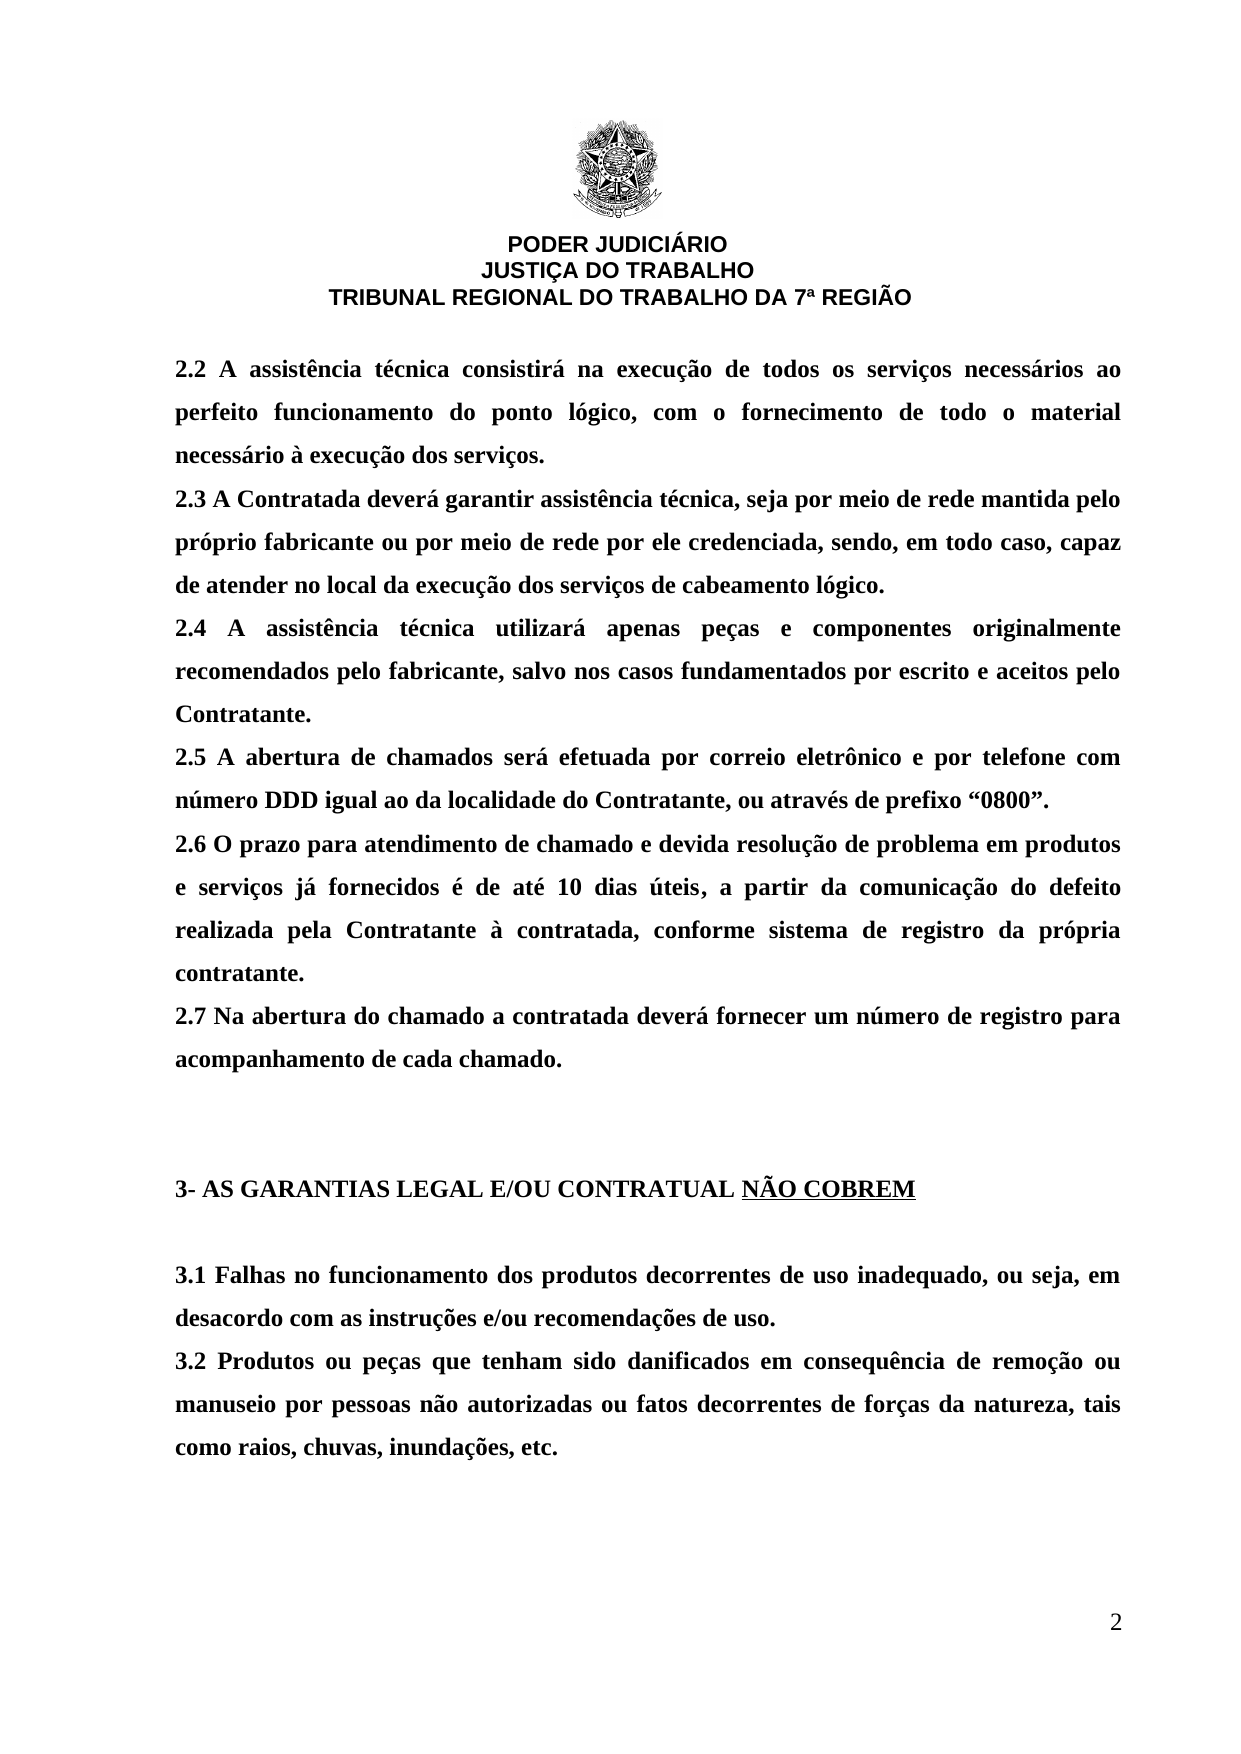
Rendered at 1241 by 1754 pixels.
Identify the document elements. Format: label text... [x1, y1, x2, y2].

picture [572, 118, 663, 219]
text 2.7 Na abertura do chamado a contratada deverá fornecer um número de registro para acompanhamento de cada chamado. [175, 1001, 1122, 1073]
text 3- AS GARANTIAS LEGAL E/OU CONTRATUAL NÃO COBREM [118, 1174, 1122, 1202]
text 2.2 A assistência técnica consistirá na execução de todos os serviços necessários ao perfeito funcionamento do ponto lógico, com o fornecimento de todo o material necessário à execução dos serviços. [175, 354, 1122, 469]
text 2.3 A Contratada deverá garantir assistência técnica, seja por meio de rede mantida pelo próprio fabricante ou por meio de rede por ele credenciada, sendo, em todo caso, capaz de atender no local da execução dos serviços de cabeamento lógico. [175, 484, 1122, 599]
text 2.6 O prazo para atendimento de chamado e devida resolução de problema em produtos e serviços já fornecidos é de até 10 dias úteis, a partir da comunicação do defeito realizada pela Contratante à contratada, conforme sistema de registro da própria contratante. [175, 829, 1122, 987]
text 2.5 A abertura de chamados será efetuada por correio eletrônico e por telefone com número DDD igual ao da localidade do Contratante, ou através de prefixo “0800”. [175, 742, 1122, 814]
text 3.1 Falhas no funcionamento dos produtos decorrentes de uso inadequado, ou seja, em desacordo com as instruções e/ou recomendações de uso. [175, 1260, 1122, 1332]
text 3.2 Produtos ou peças que tenham sido danificados em consequência de remoção ou manuseio por pessoas não autorizadas ou fatos decorrentes de forças da natureza, tais como raios, chuvas, inundações, etc. [175, 1346, 1122, 1461]
text 2.4 A assistência técnica utilizará apenas peças e componentes originalmente recomendados pelo fabricante, salvo nos casos fundamentados por escrito e aceitos pelo Contratante. [175, 613, 1122, 728]
